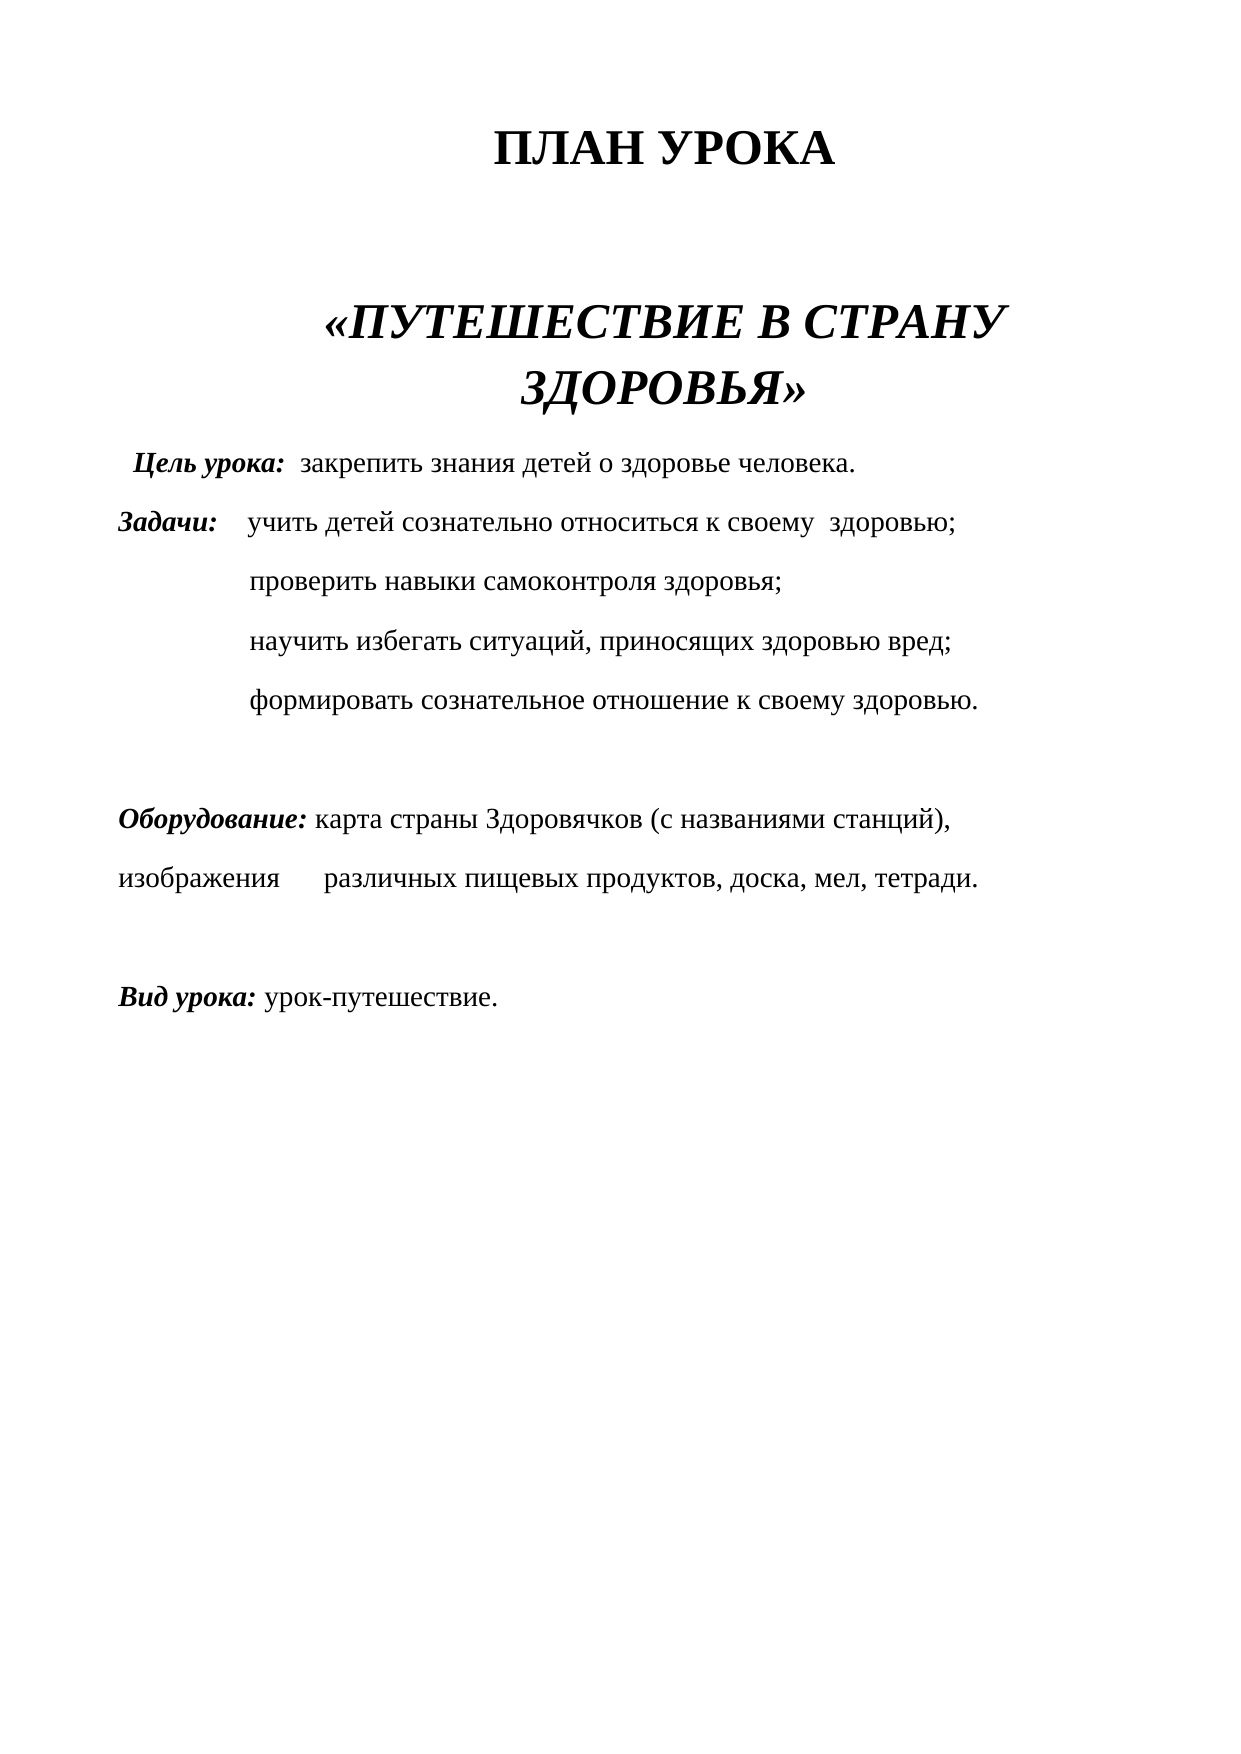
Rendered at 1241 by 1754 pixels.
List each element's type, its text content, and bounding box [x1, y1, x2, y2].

text проверить навыки самоконтроля здоровья; [118, 563, 1152, 597]
text ПЛАН УРОКА [177, 118, 1152, 176]
text формировать сознательное отношение к своему здоровью. [118, 682, 1152, 716]
text Задачи: учить детей сознательно относиться к своему здоровью; [118, 504, 1152, 538]
text «ПУТЕШЕСТВИЕ В СТРАНУ ЗДОРОВЬЯ» [177, 292, 1152, 415]
text Цель урока: закрепить знания детей о здоровье человека. [133, 445, 1152, 478]
text изображения различных пищевых продуктов, доска, мел, тетради. [118, 860, 1152, 894]
text Оборудование: карта страны Здоровячков (с названиями станций), [118, 801, 1152, 834]
text научить избегать ситуаций, приносящих здоровью вред; [118, 623, 1152, 656]
text Вид урока: урок-путешествие. [118, 979, 1152, 1013]
